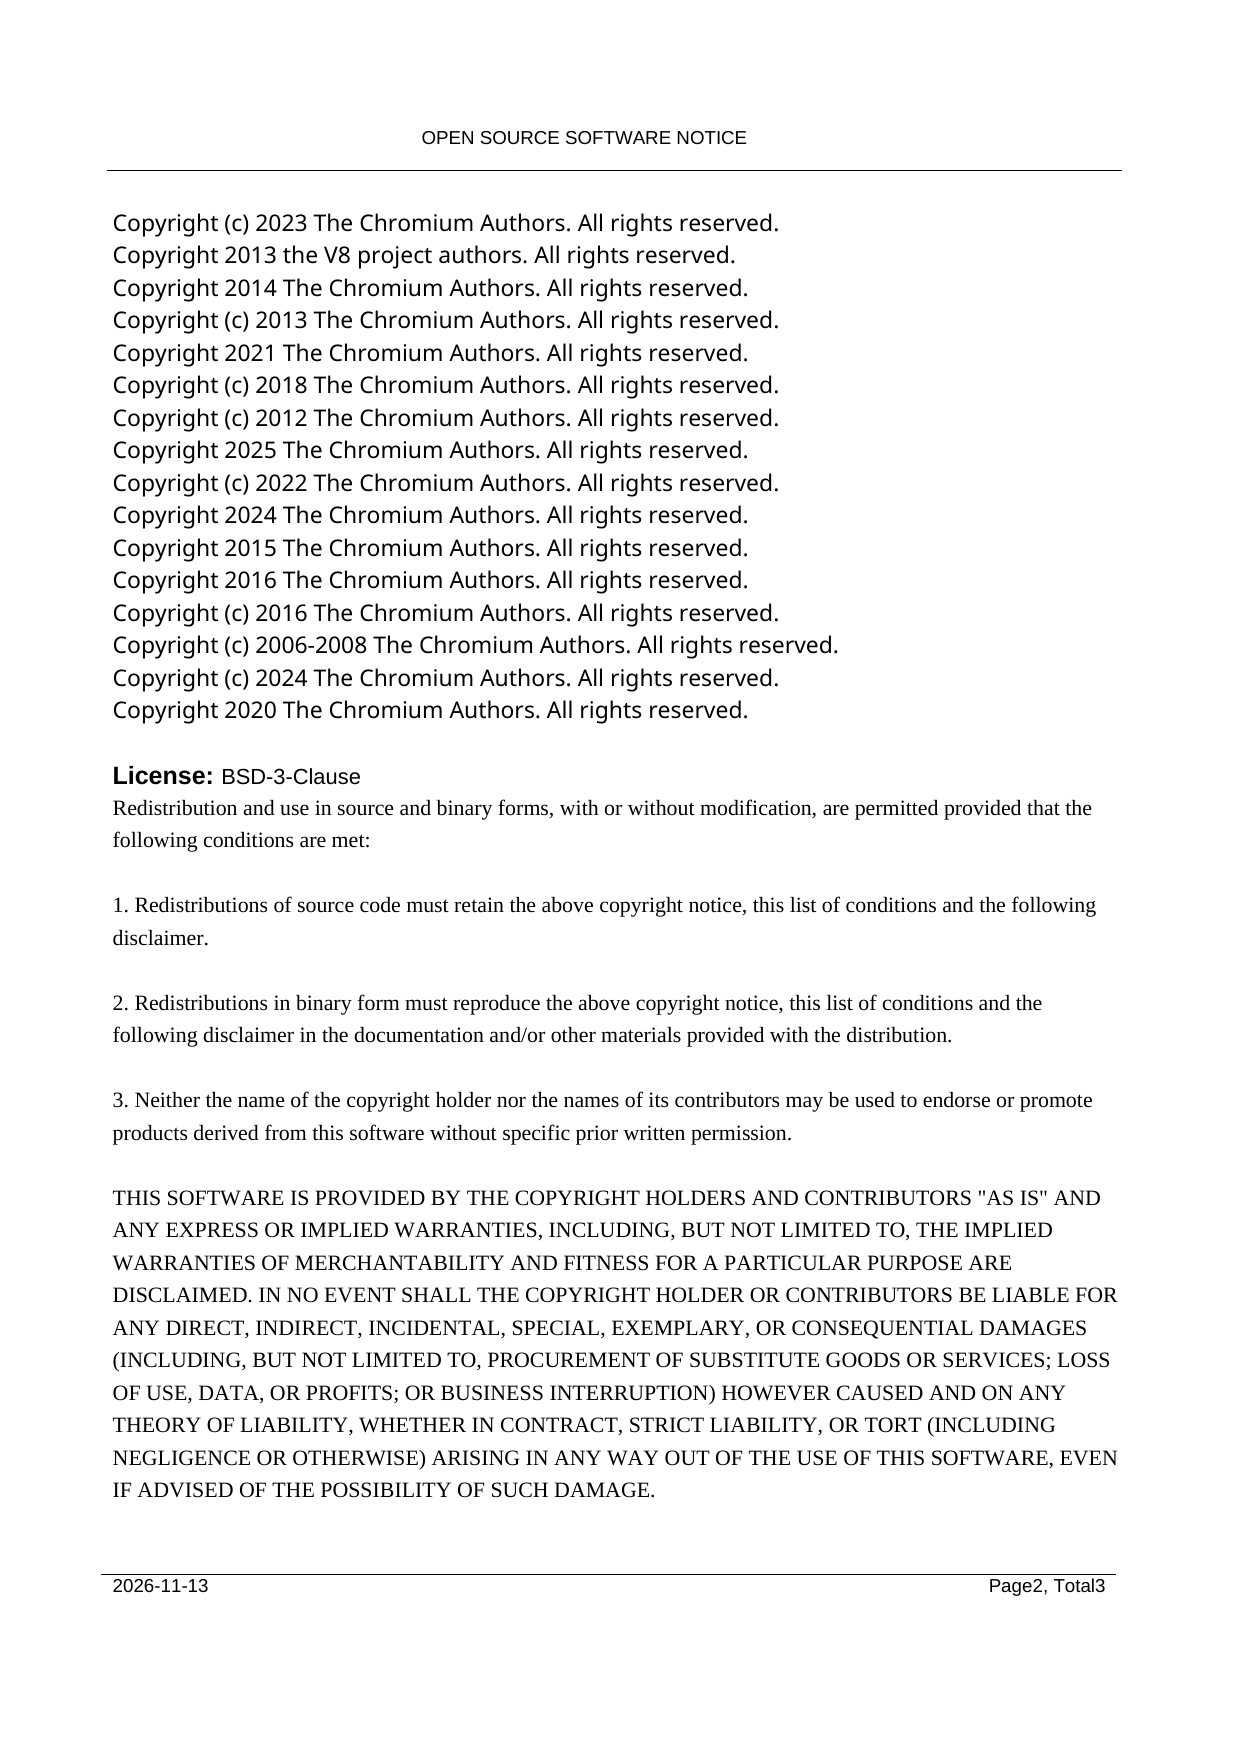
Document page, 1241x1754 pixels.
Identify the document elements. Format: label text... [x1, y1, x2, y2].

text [112, 206, 1128, 759]
text Redistribution and use in source and binary forms, with or without modification, are permitted provided that the following conditions are met: 1. Redistributions of source code must retain the above copyright notice, this list of conditions and the following disclaimer. 2. Redistributions in binary form must reproduce the above copyright notice, this list of conditions and the following disclaimer in the documentation and/or other materials provided with the distribution. 3. Neither the name of the copyright holder nor the names of its contributors may be used to endorse or promote products derived from this software without specific prior written permission. THIS SOFTWARE IS PROVIDED BY THE COPYRIGHT HOLDERS AND CONTRIBUTORS "AS IS" AND ANY EXPRESS OR IMPLIED WARRANTIES, INCLUDING, BUT NOT LIMITED TO, THE IMPLIED WARRANTIES OF MERCHANTABILITY AND FITNESS FOR A PARTICULAR PURPOSE ARE DISCLAIMED. IN NO EVENT SHALL THE COPYRIGHT HOLDER OR CONTRIBUTORS BE LIABLE FOR ANY DIRECT, INDIRECT, INCIDENTAL, SPECIAL, EXEMPLARY, OR CONSEQUENTIAL DAMAGES (INCLUDING, BUT NOT LIMITED TO, PROCUREMENT OF SUBSTITUTE GOODS OR SERVICES; LOSS OF USE, DATA, OR PROFITS; OR BUSINESS INTERRUPTION) HOWEVER CAUSED AND ON ANY THEORY OF LIABILITY, WHETHER IN CONTRACT, STRICT LIABILITY, OR TORT (INCLUDING NEGLIGENCE OR OTHERWISE) ARISING IN ANY WAY OUT OF THE USE OF THIS SOFTWARE, EVEN IF ADVISED OF THE POSSIBILITY OF SUCH DAMAGE. [112, 791, 1128, 1539]
text License: BSD-3-Clause [112, 759, 1128, 791]
